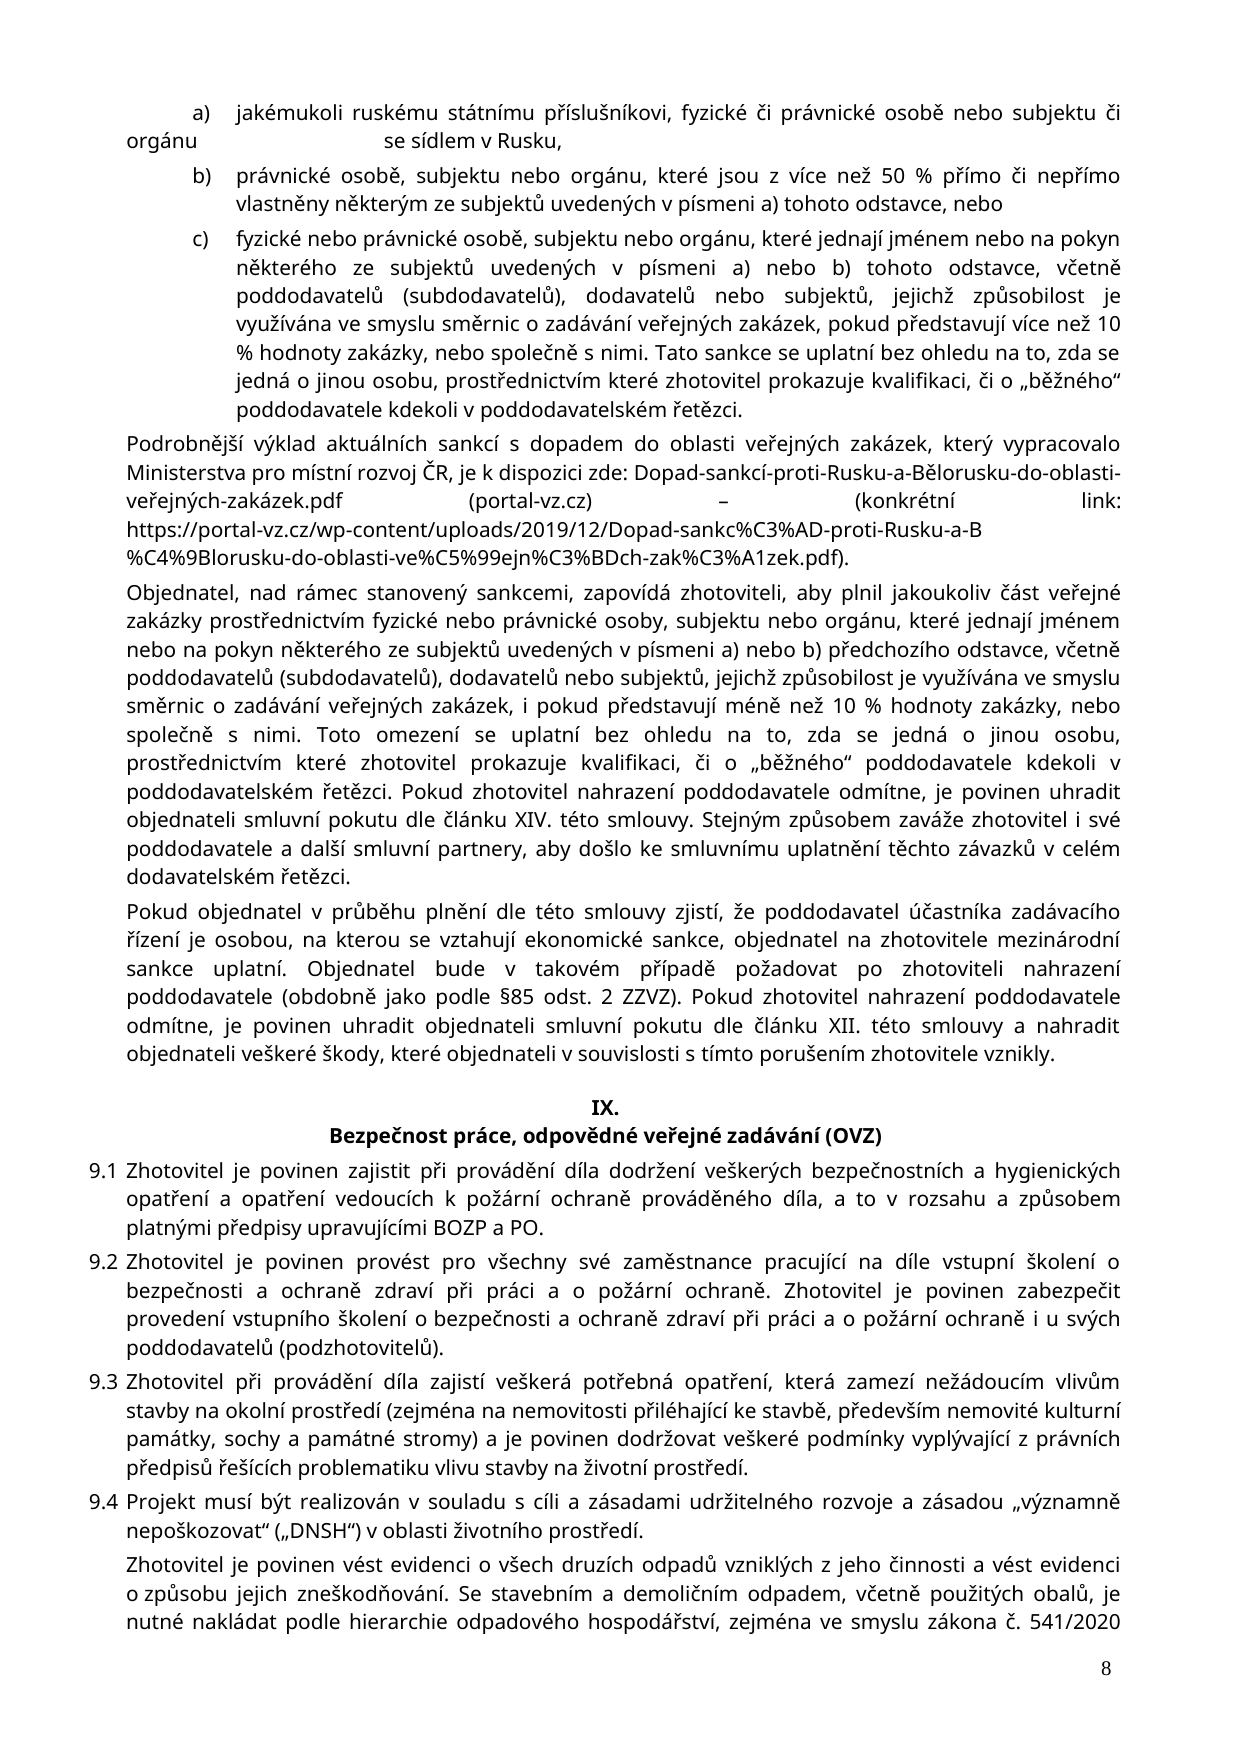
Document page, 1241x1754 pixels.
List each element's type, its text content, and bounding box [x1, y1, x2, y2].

text Objednatel, nad rámec stanovený sankcemi, zapovídá zhotoviteli, aby plnil jakoukoliv část veřejné zakázky prostřednictvím fyzické nebo právnické osoby, subjektu nebo orgánu, které jednají jménem nebo na pokyn některého ze subjektů uvedených v písmeni a) nebo b) předchozího odstavce, včetně poddodavatelů (subdodavatelů), dodavatelů nebo subjektů, jejichž způsobilost je využívána ve smyslu směrnic o zadávání veřejných zakázek, i pokud představují méně než 10 % hodnoty zakázky, nebo společně s nimi. Toto omezení se uplatní bez ohledu na to, zda se jedná o jinou osobu, prostřednictvím které zhotovitel prokazuje kvalifikaci, či o „běžného“ poddodavatele kdekoli v poddodavatelském řetězci. Pokud zhotovitel nahrazení poddodavatele odmítne, je povinen uhradit objednateli smluvní pokutu dle článku XIV. této smlouvy. Stejným způsobem zaváže zhotovitel i své poddodavatele a další smluvní partnery, aby došlo ke smluvnímu uplatnění těchto závazků v celém dodavatelském řetězci. [126, 578, 1122, 891]
text IX. [89, 1093, 1122, 1121]
text Bezpečnost práce, odpovědné veřejné zadávání (OVZ) [89, 1121, 1122, 1149]
list Zhotovitel je povinen zajistit při provádění díla dodržení veškerých bezpečnostních a hygienických opatření a opatření vedoucích k požární ochraně prováděného díla, a to v rozsahu a způsobem platnými předpisy upravujícími BOZP a PO. [89, 1156, 1122, 1241]
list Zhotovitel při provádění díla zajistí veškerá potřebná opatření, která zamezí nežádoucím vlivům stavby na okolní prostředí (zejména na nemovitosti přiléhající ke stavbě, především nemovité kulturní památky, sochy a památné stromy) a je povinen dodržovat veškeré podmínky vyplývající z právních předpisů řešících problematiku vlivu stavby na životní prostředí. [89, 1367, 1122, 1481]
text a) jakémukoli ruskému státnímu příslušníkovi, fyzické či právnické osobě nebo subjektu či orgánu se sídlem v Rusku, [126, 98, 1122, 155]
text Pokud objednatel v průběhu plnění dle této smlouvy zjistí, že poddodavatel účastníka zadávacího řízení je osobou, na kterou se vztahují ekonomické sankce, objednatel na zhotovitele mezinárodní sankce uplatní. Objednatel bude v takovém případě požadovat po zhotoviteli nahrazení poddodavatele (obdobně jako podle §85 odst. 2 ZZVZ). Pokud zhotovitel nahrazení poddodavatele odmítne, je povinen uhradit objednateli smluvní pokutu dle článku XII. této smlouvy a nahradit objednateli veškeré škody, které objednateli v souvislosti s tímto porušením zhotovitele vznikly. [126, 897, 1122, 1068]
text Podrobnější výklad aktuálních sankcí s dopadem do oblasti veřejných zakázek, který vypracovalo Ministerstva pro místní rozvoj ČR, je k dispozici zde: Dopad-sankcí-proti-Rusku-a-Bělorusku-do-oblasti-veřejných-zakázek.pdf (portal-vz.cz) – (konkrétní link: https://portal-vz.cz/wp-content/uploads/2019/12/Dopad-sankc%C3%AD-proti-Rusku-a-B%C4%9Blorusku-do-oblasti-ve%C5%99ejn%C3%BDch-zak%C3%A1zek.pdf). [126, 429, 1122, 572]
list Zhotovitel je povinen provést pro všechny své zaměstnance pracující na díle vstupní školení o bezpečnosti a ochraně zdraví při práci a o požární ochraně. Zhotovitel je povinen zabezpečit provedení vstupního školení o bezpečnosti a ochraně zdraví při práci a o požární ochraně i u svých poddodavatelů (podzhotovitelů). [89, 1247, 1122, 1361]
text c) fyzické nebo právnické osobě, subjektu nebo orgánu, které jednají jménem nebo na pokyn některého ze subjektů uvedených v písmeni a) nebo b) tohoto odstavce, včetně poddodavatelů (subdodavatelů), dodavatelů nebo subjektů, jejichž způsobilost je využívána ve smyslu směrnic o zadávání veřejných zakázek, pokud představují více než 10 % hodnoty zakázky, nebo společně s nimi. Tato sankce se uplatní bez ohledu na to, zda se jedná o jinou osobu, prostřednictvím které zhotovitel prokazuje kvalifikaci, či o „běžného“ poddodavatele kdekoli v poddodavatelském řetězci. [192, 224, 1122, 423]
text b) právnické osobě, subjektu nebo orgánu, které jsou z více než 50 % přímo či nepřímo vlastněny některým ze subjektů uvedených v písmeni a) tohoto odstavce, nebo [192, 161, 1122, 218]
list Projekt musí být realizován v souladu s cíli a zásadami udržitelného rozvoje a zásadou „významně nepoškozovat“ („DNSH“) v oblasti životního prostředí. [89, 1487, 1122, 1544]
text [126, 1550, 1122, 1636]
